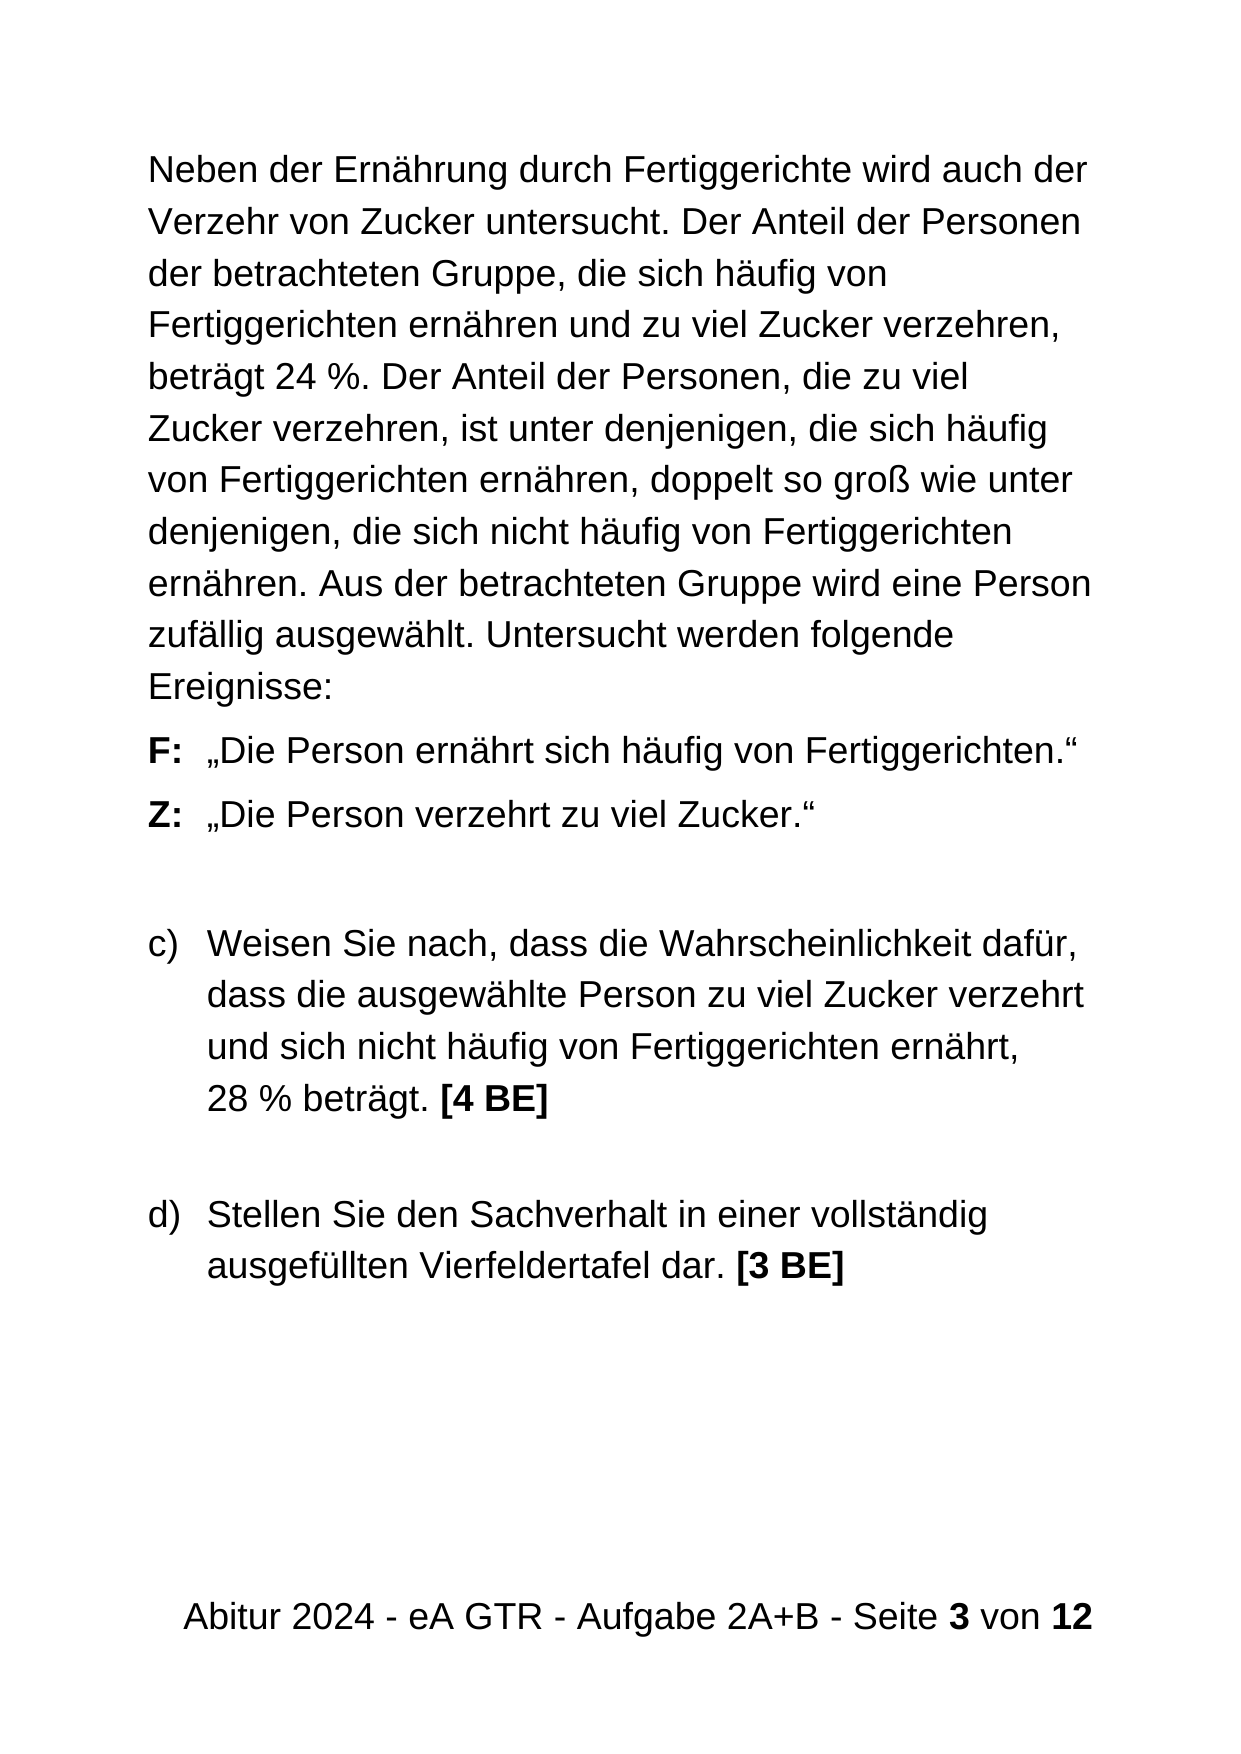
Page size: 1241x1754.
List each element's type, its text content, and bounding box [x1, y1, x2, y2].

text Neben der Ernährung durch Fertiggerichte wird auch der Verzehr von Zucker untersucht. Der Anteil der Personen der betrachteten Gruppe, die sich häufig von Fertiggerichten ernähren und zu viel Zucker verzehren, beträgt 24 %. Der Anteil der Personen, die zu viel Zucker verzehren, ist unter denjenigen, die sich häufig von Fertiggerichten ernähren, doppelt so groß wie unter denjenigen, die sich nicht häufig von Fertiggerichten ernähren. Aus der betrachteten Gruppe wird eine Person zufällig ausgewählt. Untersucht werden folgende Ereignisse: [148, 148, 1093, 707]
list c) Weisen Sie nach, dass die Wahrscheinlichkeit dafür, dass die ausgewählte Person zu viel Zucker verzehrt und sich nicht häufig von Fertiggerichten ernährt, 28 % beträgt. [4 BE] [148, 921, 1093, 1171]
list d) Stellen Sie den Sachverhalt in einer vollständig ausgefüllten Vierfeldertafel dar. [3 BE] [148, 1192, 1093, 1338]
list F: „Die Person ernährt sich häufig von Fertiggerichten.“ [148, 728, 1093, 772]
list Z: „Die Person verzehrt zu viel Zucker.“ [148, 793, 1093, 836]
